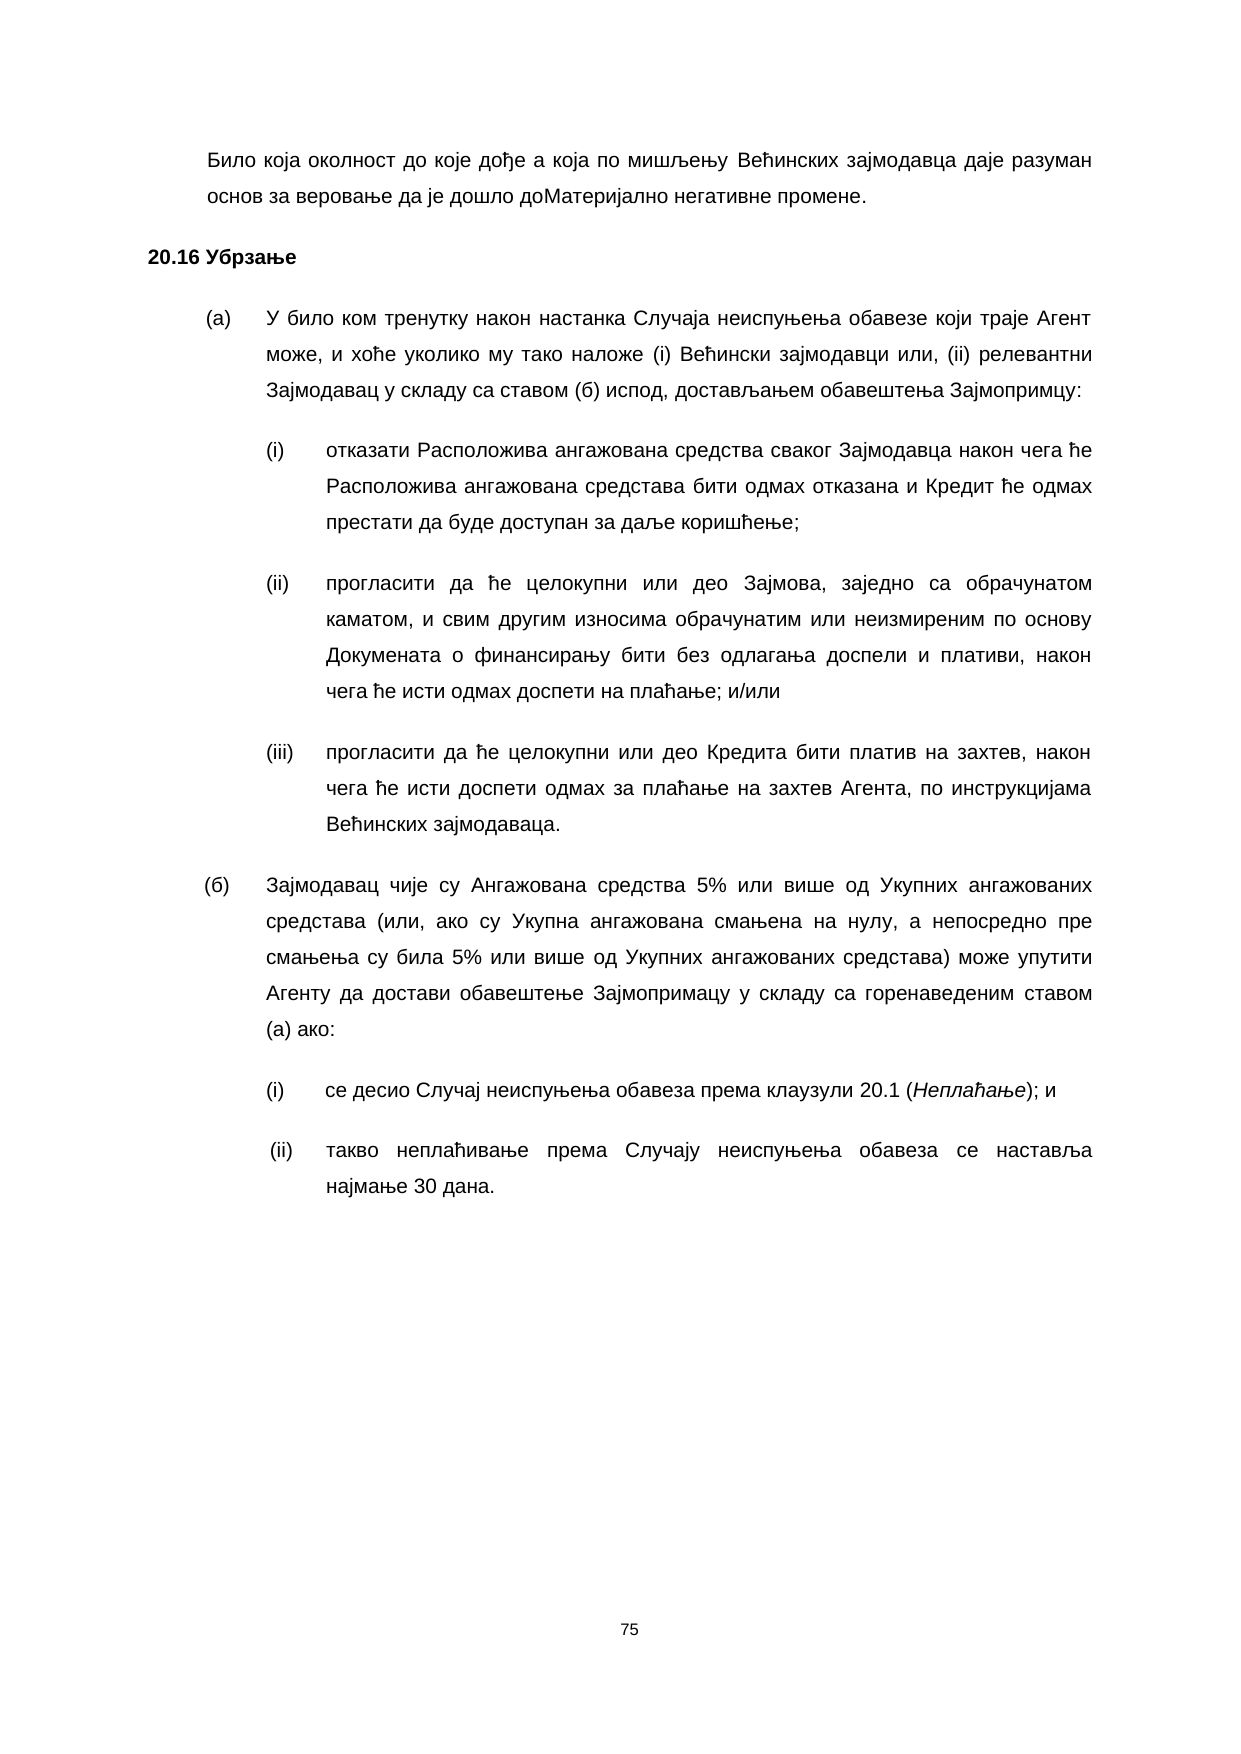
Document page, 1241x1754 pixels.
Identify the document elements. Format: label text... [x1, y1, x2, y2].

list (iii) прогласити да ће целокупни или део Кредита бити платив на захтев, након чега ће исти доспети одмах за плаћање на захтев Агента, по инструкцијама Већинских зајмодаваца. [266, 740, 1092, 836]
list (а) У било ком тренутку након настанка Случаја неиспуњења обавезе који траје Агент може, и хоће уколико му тако наложе (i) Већински зајмодавци или, (ii) релевантни Зајмодавац у складу са ставом (б) испод, достављањем обавештења Зајмопримцу: [206, 306, 1092, 401]
list (ii) прогласити да ће целокупни или део Зајмова, заједно са обрачунатом каматом, и свим другим износима обрачунатим или неизмиреним по основу Докумената о финансирању бити без одлагања доспели и плативи, након чега ће исти одмах доспети на плаћање; и/или [266, 571, 1092, 703]
list 20.16 Убрзање [148, 244, 1092, 268]
list (ii) такво неплаћивање према Случају неиспуњења обавеза се наставља најмање 30 дана. [269, 1138, 1092, 1198]
list (i) отказати Расположива ангажована средства сваког Зајмодавца након чега ће Расположива ангажована средстава бити одмах отказана и Кредит ће одмах престати да буде доступан за даље коришћење; [266, 438, 1092, 534]
list (б) Зајмодавац чије су Ангажована средства 5% или више од Укупних ангажованих средстава (или, ако су Укупна ангажована смањена на нулу, а непосредно пре смањења су била 5% или више од Укупних ангажованих средстава) може упутити Агенту да достави обавештење Зајмопримацу у складу са горенаведеним ставом (а) ако: [204, 873, 1092, 1040]
list (i) се десио Случај неиспуњења обавеза према клаузули 20.1 (Неплаћање); и [266, 1077, 1092, 1101]
text Било која околност до које дође а која по мишљењу Већинских зајмодавца даје разуман основ за веровање да је дошло доМатеријално негативне промене. [207, 148, 1092, 208]
